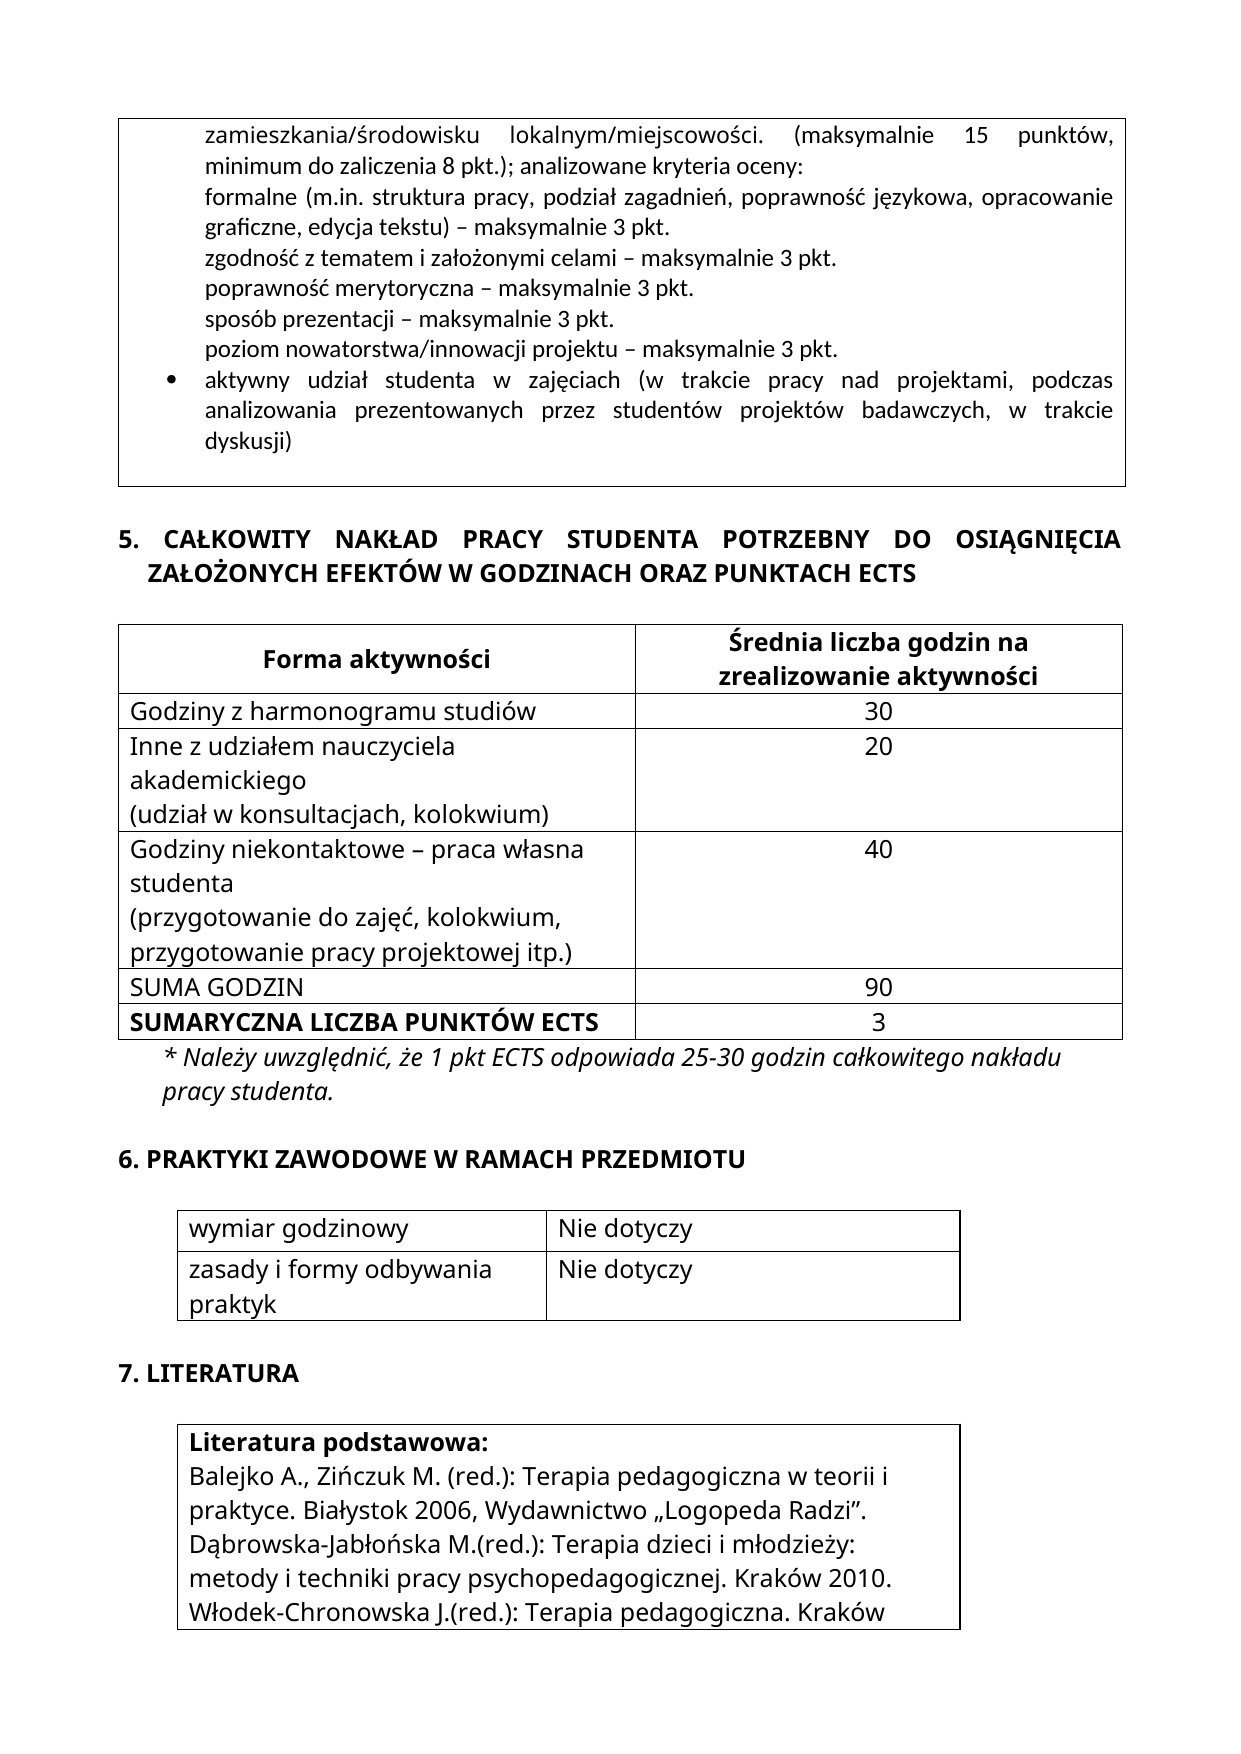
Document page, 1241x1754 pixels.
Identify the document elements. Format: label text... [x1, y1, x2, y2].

table_cell 90 [636, 969, 1122, 1003]
text 7. LITERATURA [118, 1355, 1122, 1389]
table_cell SUMA GODZIN [119, 969, 635, 1003]
table_cell 20 [636, 729, 1122, 831]
table_cell Godziny niekontaktowe – praca własna studenta (przygotowanie do zajęć, kolokwium, przygotowanie pracy projektowej itp.) [119, 832, 635, 968]
table_cell Godziny z harmonogramu studiów [119, 694, 635, 728]
table_cell Nie dotyczy [547, 1252, 959, 1320]
table_cell Inne z udziałem nauczyciela akademickiego (udział w konsultacjach, kolokwium) [119, 729, 635, 831]
text 5. CAŁKOWITY NAKŁAD PRACY STUDENTA POTRZEBNY DO OSIĄGNIĘCIA ZAŁOŻONYCH EFEKTÓW W GODZINACH ORAZ PUNKTACH ECTS [118, 521, 1122, 589]
table_header wymiar godzinowy [178, 1211, 546, 1251]
table_cell 3 [636, 1004, 1122, 1038]
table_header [178, 1425, 959, 1629]
table_cell 30 [636, 694, 1122, 728]
table_cell 40 [636, 832, 1122, 968]
table_header Forma aktywności [119, 625, 635, 693]
table_header Średnia liczba godzin na zrealizowanie aktywności [636, 625, 1122, 693]
text 6. PRAKTYKI ZAWODOWE W RAMACH PRZEDMIOTU [118, 1142, 1122, 1176]
table_cell zasady i formy odbywania praktyk [178, 1252, 546, 1320]
table_cell SUMARYCZNA LICZBA PUNKTÓW ECTS [119, 1004, 635, 1038]
text * Należy uwzględnić, że 1 pkt ECTS odpowiada 25-30 godzin całkowitego nakładu pracy studenta. [162, 1040, 1122, 1108]
table_header Nie dotyczy [547, 1211, 959, 1251]
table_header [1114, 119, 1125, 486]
